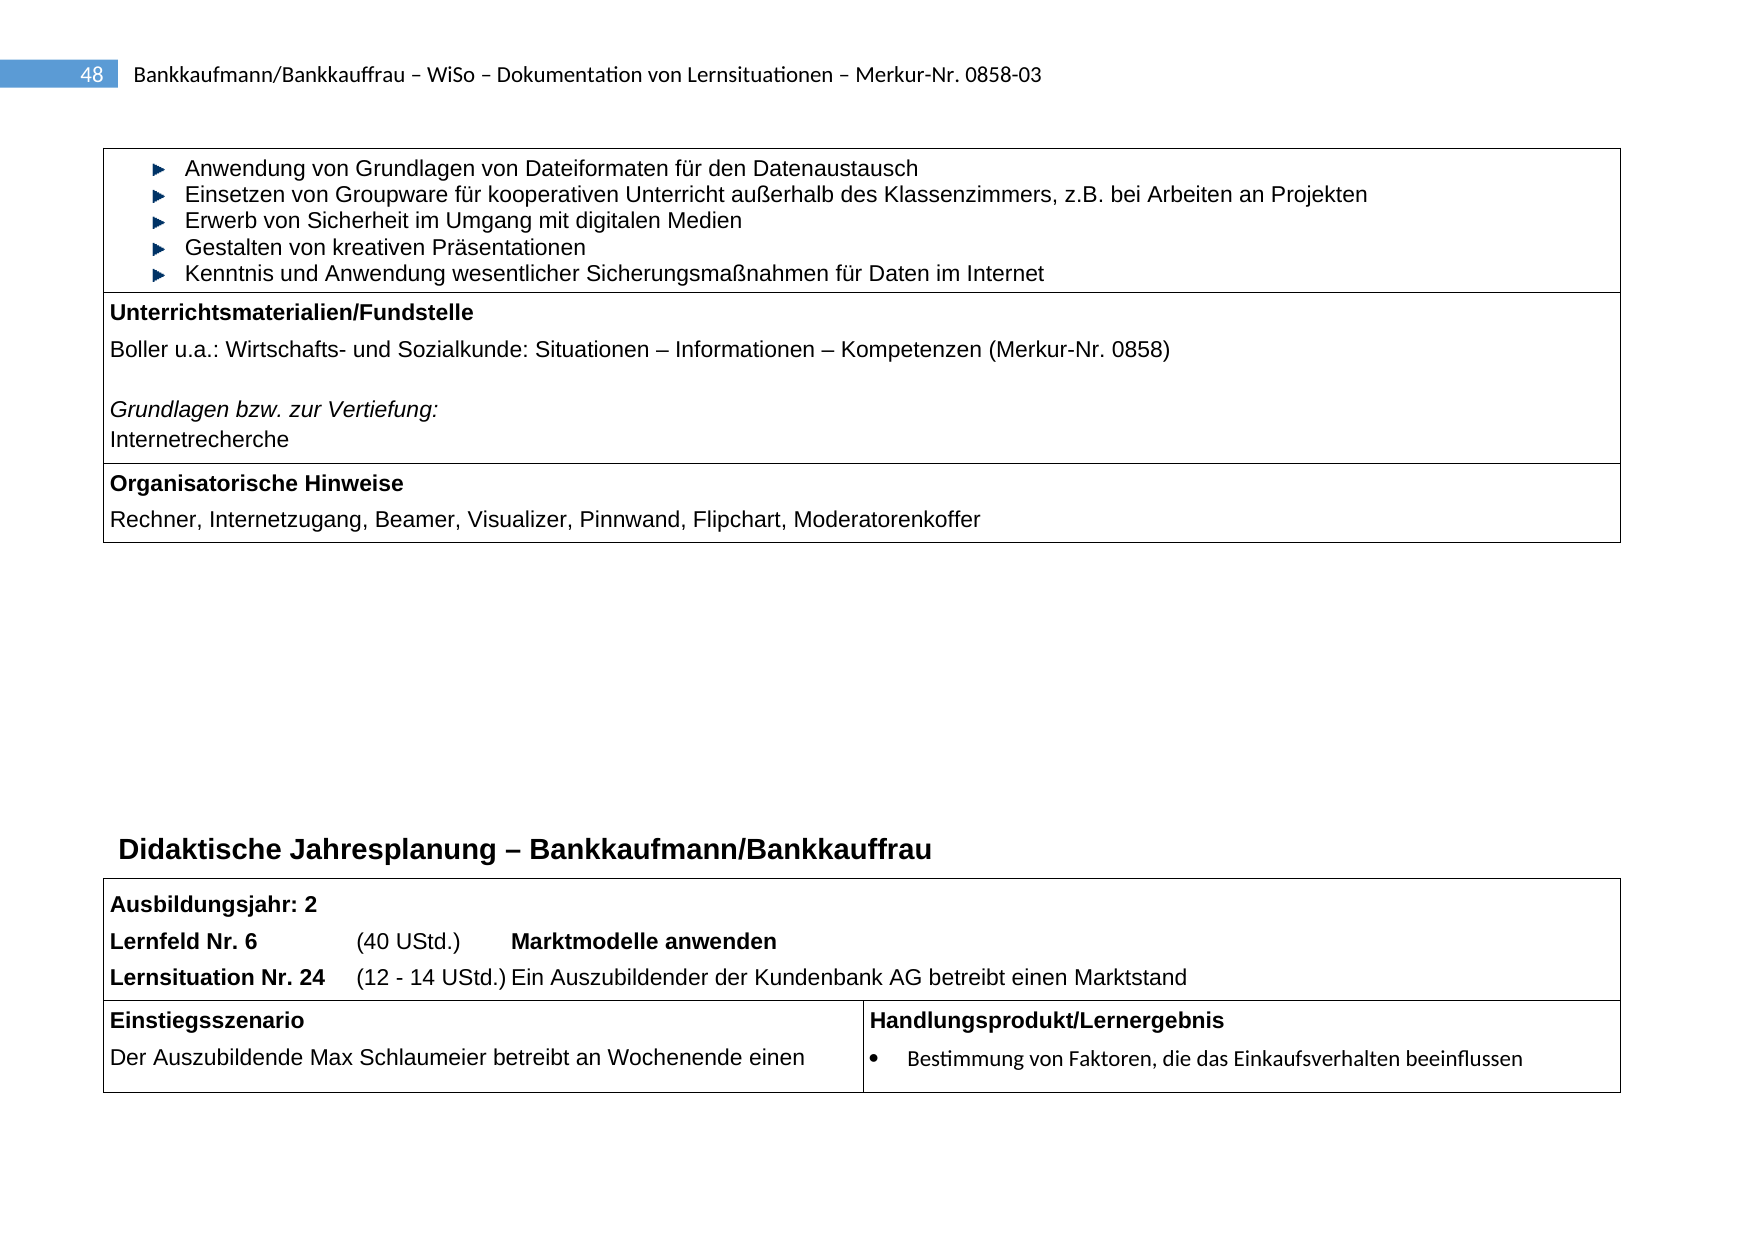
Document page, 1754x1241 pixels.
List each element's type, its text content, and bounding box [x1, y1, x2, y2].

picture [148, 212, 165, 229]
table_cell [864, 1001, 1620, 1092]
picture [148, 238, 165, 256]
picture [148, 185, 165, 203]
table_cell Unterrichtsmaterialien/Fundstelle Boller u.a.: Wirtschafts- und Sozialkunde: Situationen – Informationen – Kompetenzen (Merkur-Nr. 0858) Grundlagen bzw. zur Vertiefung: Internetrecherche [104, 293, 1620, 462]
picture [148, 264, 165, 282]
table_cell Organisatorische Hinweise Rechner, Internetzugang, Beamer, Visualizer, Pinnwand, Flipchart, Moderatorenkoffer [104, 464, 1620, 542]
picture [148, 159, 165, 176]
text Didaktische Jahresplanung – Bankkaufmann/Bankkauffrau [118, 832, 1606, 865]
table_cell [104, 1001, 863, 1092]
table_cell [104, 149, 1620, 292]
table_header Ausbildungsjahr: Lernfeld Nr. (40 UStd.) Marktmodelle anwenden Lernsituation Nr. ( UStd.) [104, 879, 1620, 1000]
